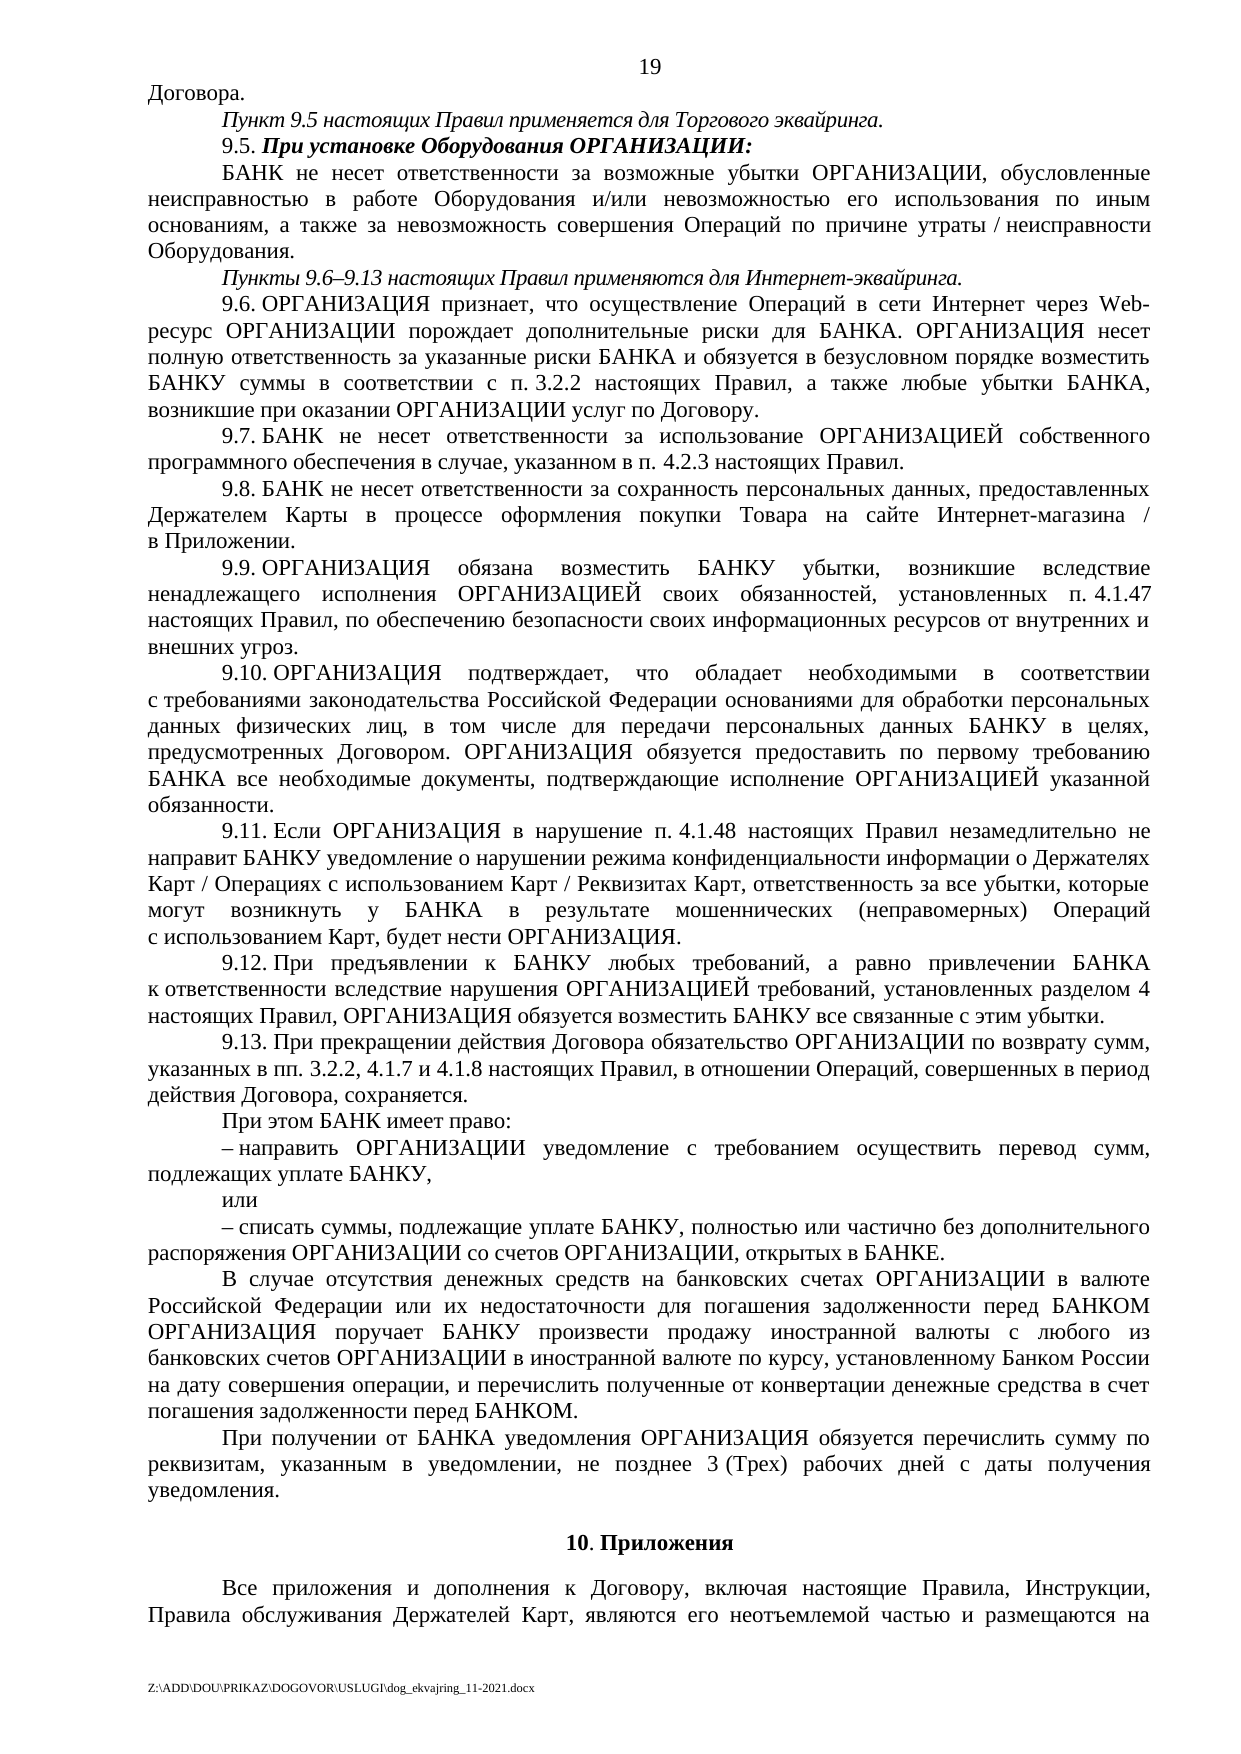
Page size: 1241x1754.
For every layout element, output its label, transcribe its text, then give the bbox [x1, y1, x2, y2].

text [148, 79, 1152, 106]
text – направить ОРГАНИЗАЦИИ уведомление с требованием осуществить перевод сумм, подлежащих уплате БАНКУ, [148, 1134, 1152, 1186]
text БАНК не несет ответственности за возможные убытки ОРГАНИЗАЦИИ, обусловленные неисправностью в работе Оборудования и/или невозможностью его использования по иным основаниям, а также за невозможность совершения Операций по причине утраты / неисправности Оборудования. [148, 158, 1152, 264]
text При получении от БАНКА уведомления ОРГАНИЗАЦИЯ обязуется перечислить сумму по реквизитам, указанным в уведомлении, не позднее 3 (Трех) рабочих дней с даты получения уведомления. [148, 1423, 1152, 1503]
text 10. Приложения [148, 1529, 1152, 1555]
text 9.10. ОРГАНИЗАЦИЯ подтверждает, что обладает необходимыми в соответствии с требованиями законодательства Российской Федерации основаниями для обработки персональных данных физических лиц, в том числе для передачи персональных данных БАНКУ в целях, предусмотренных Договором. ОРГАНИЗАЦИЯ обязуется предоставить по первому требованию БАНКА все необходимые документы, подтверждающие исполнение ОРГАНИЗАЦИЕЙ указанной обязанности. [148, 659, 1152, 817]
text Пункт 9.5 настоящих Правил применяется для Торгового эквайринга. [148, 106, 1152, 132]
text В случае отсутствия денежных средств на банковских счетах ОРГАНИЗАЦИИ в валюте Российской Федерации или их недостаточности для погашения задолженности перед БАНКОМ ОРГАНИЗАЦИЯ поручает БАНКУ произвести продажу иностранной валюты с любого из банковских счетов ОРГАНИЗАЦИИ в иностранной валюте по курсу, установленному Банком России на дату совершения операции, и перечислить полученные от конвертации денежные средства в счет погашения задолженности перед БАНКОМ. [148, 1265, 1152, 1423]
text 9.11. Если ОРГАНИЗАЦИЯ в нарушение п. 4.1.48 настоящих Правил незамедлительно не направит БАНКУ уведомление о нарушении режима конфиденциальности информации о Держателях Карт / Операциях с использованием Карт / Реквизитах Карт, ответственность за все убытки, которые могут возникнуть у БАНКА в результате мошеннических (неправомерных) Операций с использованием Карт, будет нести ОРГАНИЗАЦИЯ. [148, 817, 1152, 949]
text 9.13. При прекращении действия Договора обязательство ОРГАНИЗАЦИИ по возврату сумм, указанных в пп. 3.2.2, 4.1.7 и 4.1.8 настоящих Правил, в отношении Операций, совершенных в период действия Договора, сохраняется. [148, 1028, 1152, 1107]
text 9.12. При предъявлении к БАНКУ любых требований, а равно привлечении БАНКА к ответственности вследствие нарушения ОРГАНИЗАЦИЕЙ требований, установленных разделом 4 настоящих Правил, ОРГАНИЗАЦИЯ обязуется возместить БАНКУ все связанные с этим убытки. [148, 949, 1152, 1028]
text 9.6. ОРГАНИЗАЦИЯ признает, что осуществление Операций в сети Интернет через Web-ресурс ОРГАНИЗАЦИИ порождает дополнительные риски для БАНКА. ОРГАНИЗАЦИЯ несет полную ответственность за указанные риски БАНКА и обязуется в безусловном порядке возместить БАНКУ суммы в соответствии с п. 3.2.2 настоящих Правил, а также любые убытки БАНКА, возникшие при оказании ОРГАНИЗАЦИИ услуг по Договору. [148, 290, 1152, 422]
text 9.9. ОРГАНИЗАЦИЯ обязана возместить БАНКУ убытки, возникшие вследствие ненадлежащего исполнения ОРГАНИЗАЦИЕЙ своих обязанностей, установленных п. 4.1.47 настоящих Правил, по обеспечению безопасности своих информационных ресурсов от внутренних и внешних угроз. [148, 554, 1152, 659]
text 9.8. БАНК не несет ответственности за сохранность персональных данных, предоставленных Держателем Карты в процессе оформления покупки Товара на сайте Интернет-магазина / в Приложении. [148, 475, 1152, 554]
text Пункты 9.6–9.13 настоящих Правил применяются для Интернет-эквайринга. [148, 264, 1152, 290]
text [148, 1574, 1152, 1627]
text – списать суммы, подлежащие уплате БАНКУ, полностью или частично без дополнительного распоряжения ОРГАНИЗАЦИИ со счетов ОРГАНИЗАЦИИ, открытых в БАНКЕ. [148, 1213, 1152, 1265]
text 9.7. БАНК не несет ответственности за использование ОРГАНИЗАЦИЕЙ собственного программного обеспечения в случае, указанном в п. 4.2.3 настоящих Правил. [148, 422, 1152, 475]
text При этом БАНК имеет право: [148, 1107, 1152, 1134]
text или [148, 1186, 1152, 1213]
text 9.5. При установке Оборудования ОРГАНИЗАЦИИ: [148, 132, 1152, 158]
